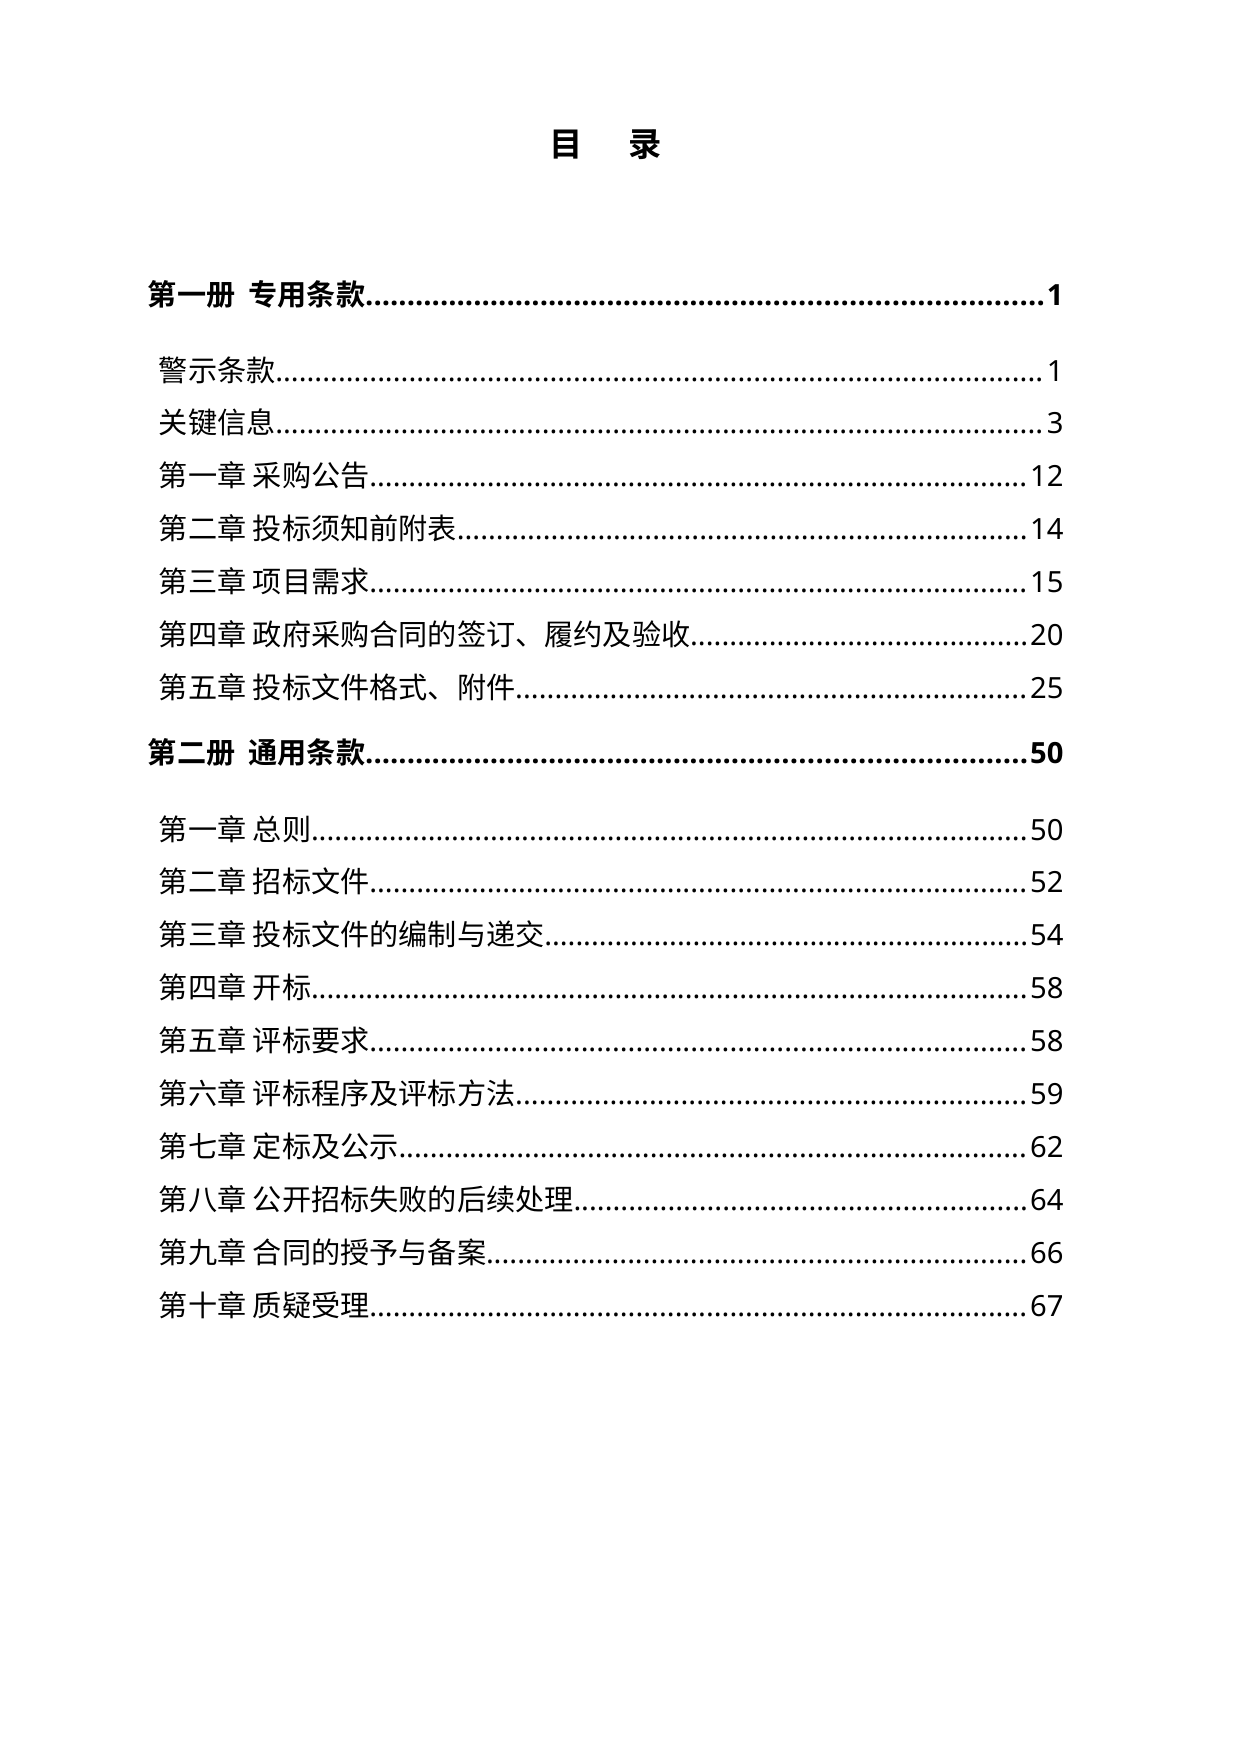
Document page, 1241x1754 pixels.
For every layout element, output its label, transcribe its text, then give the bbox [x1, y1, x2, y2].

text 第四章 政府采购合同的签订、履约及验收 20 [159, 612, 1063, 654]
text 第二册 通用条款 50 [148, 730, 1063, 772]
text 第二章 招标文件 52 [159, 859, 1063, 901]
text 第二章 投标须知前附表 14 [159, 506, 1063, 548]
text 第十章 质疑受理 67 [159, 1282, 1063, 1325]
text 第五章 投标文件格式、附件 25 [159, 664, 1063, 707]
text 第六章 评标程序及评标方法 59 [159, 1071, 1063, 1113]
text 关键信息 3 [159, 400, 1063, 442]
text 第五章 评标要求 58 [159, 1018, 1063, 1060]
text 第一册 专用条款 1 [148, 271, 1063, 313]
text 警示条款 1 [159, 347, 1063, 389]
text 第三章 投标文件的编制与递交 54 [159, 912, 1063, 954]
text 第七章 定标及公示 62 [159, 1123, 1063, 1166]
text 第一章 采购公告 12 [159, 453, 1063, 495]
text 第九章 合同的授予与备案 66 [159, 1229, 1063, 1272]
text 第四章 开标 58 [159, 965, 1063, 1007]
text 第一章 总则 50 [159, 806, 1063, 848]
text 第八章 公开招标失败的后续处理 64 [159, 1176, 1063, 1219]
text 第三章 项目需求 15 [159, 559, 1063, 601]
text 目 录 [148, 118, 1063, 166]
